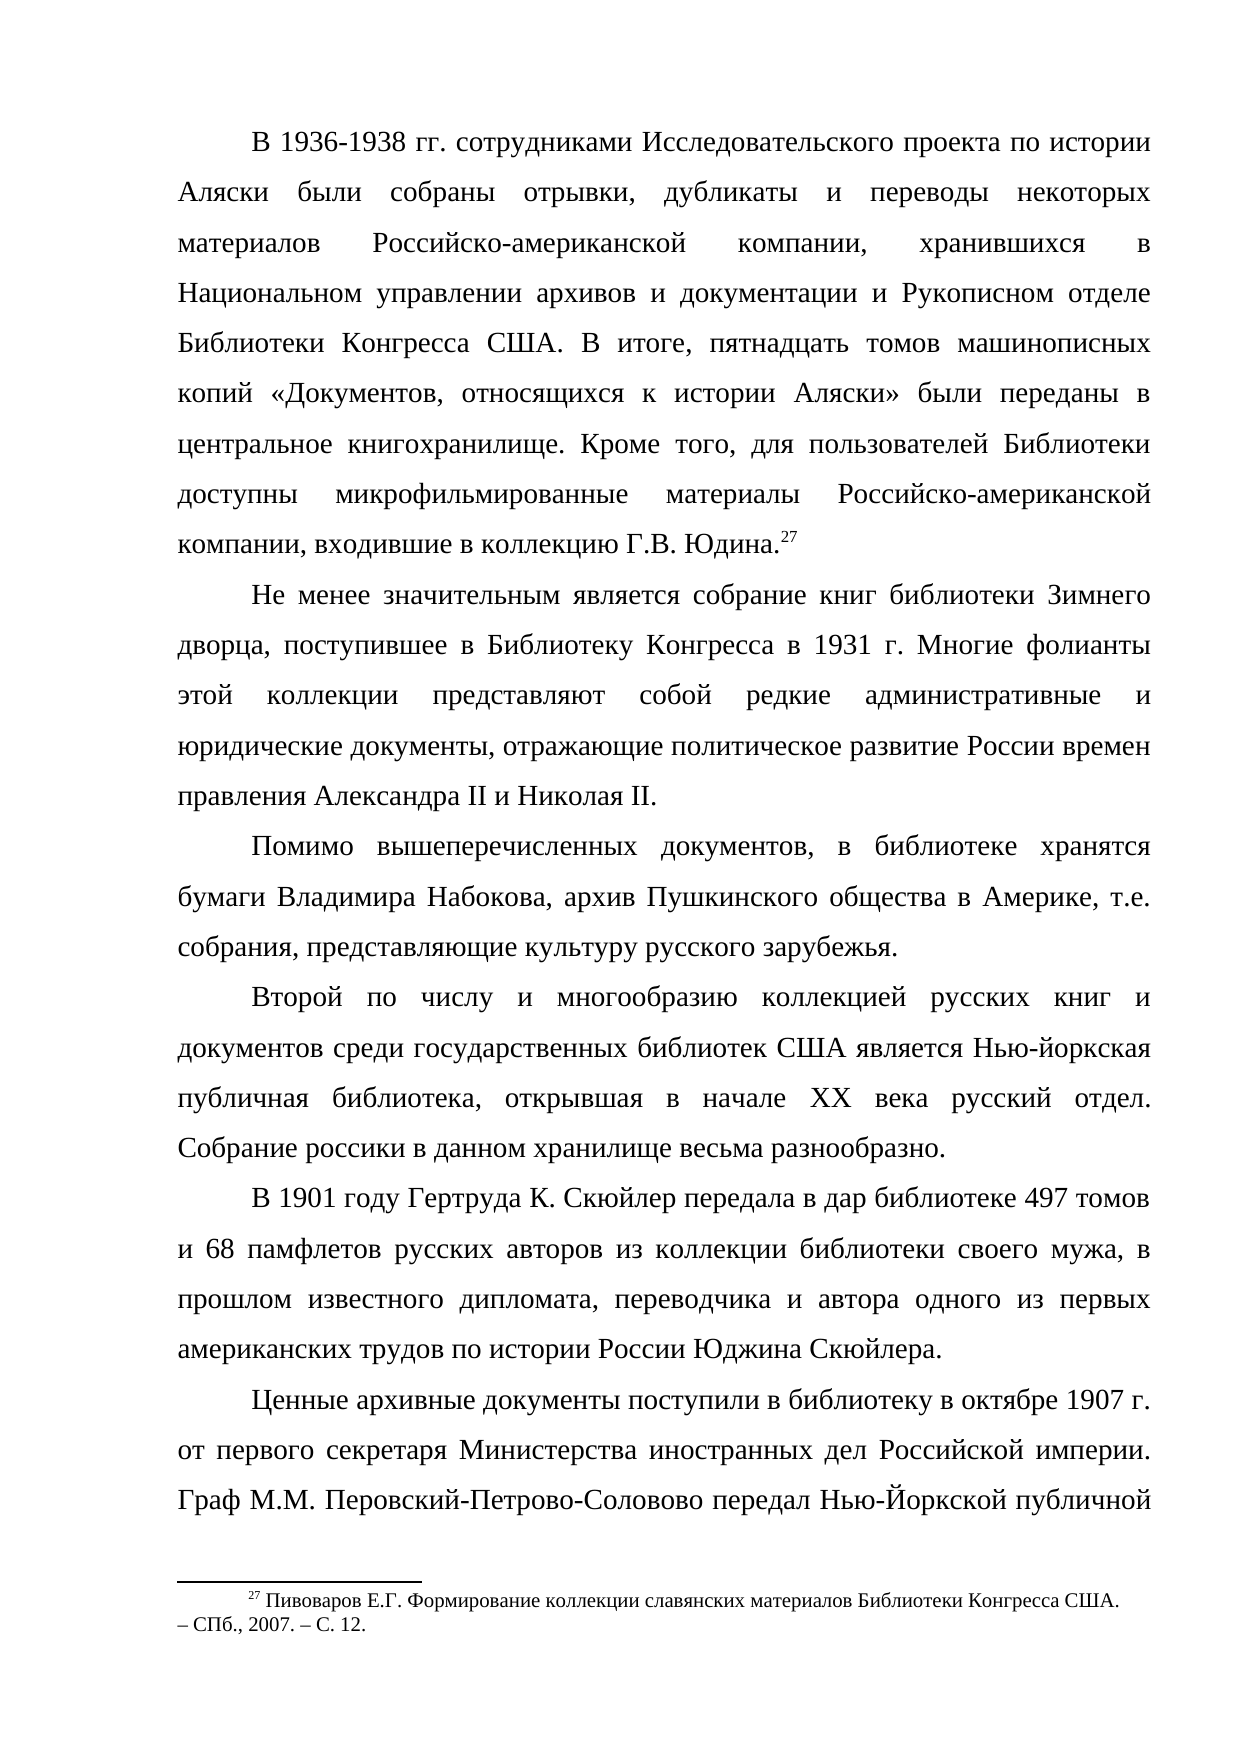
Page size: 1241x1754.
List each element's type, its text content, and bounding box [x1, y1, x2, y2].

text Не менее значительным является собрание книг библиотеки Зимнего дворца, поступившее в Библиотеку Конгресса в . Многие фолианты этой коллекции представляют собой редкие административные и юридические документы, отражающие политическое развитие России времен правления Александра ІІ и Николая ІІ. [177, 577, 1152, 812]
text В 1901 году Гертруда К. Скюйлер передала в дар библиотеке 497 томов и 68 памфлетов русских авторов из коллекции библиотеки своего мужа, в прошлом известного дипломата, переводчика и автора одного из первых американских трудов по истории России Юджина Скюйлера. [177, 1181, 1152, 1365]
text В 1936-1938 гг. сотрудниками Исследовательского проекта по истории Аляски были собраны отрывки, дубликаты и переводы некоторых материалов Российско-американской компании, хранившихся в Национальном управлении архивов и документации и Рукописном отделе Библиотеки Конгресса США. В итоге, пятнадцать томов машинописных копий «Документов, относящихся к истории Аляски» были переданы в центральное книгохранилище. Кроме того, для пользователей Библиотеки доступны микрофильмированные материалы Российско-американской компании, входившие в коллекцию Г.В. Юдина. [177, 124, 1152, 560]
text Второй по числу и многообразию коллекцией русских книг и документов среди государственных библиотек США является Нью-йоркская публичная библиотека, открывшая в начале XX века русский отдел. Собрание россики в данном хранилище весьма разнообразно. [177, 979, 1152, 1164]
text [177, 1382, 1152, 1516]
text Помимо вышеперечисленных документов, в библиотеке хранятся бумаги Владимира Набокова, архив Пушкинского общества в Америке, т.е. собрания, представляющие культуру русского зарубежья. [177, 828, 1152, 963]
